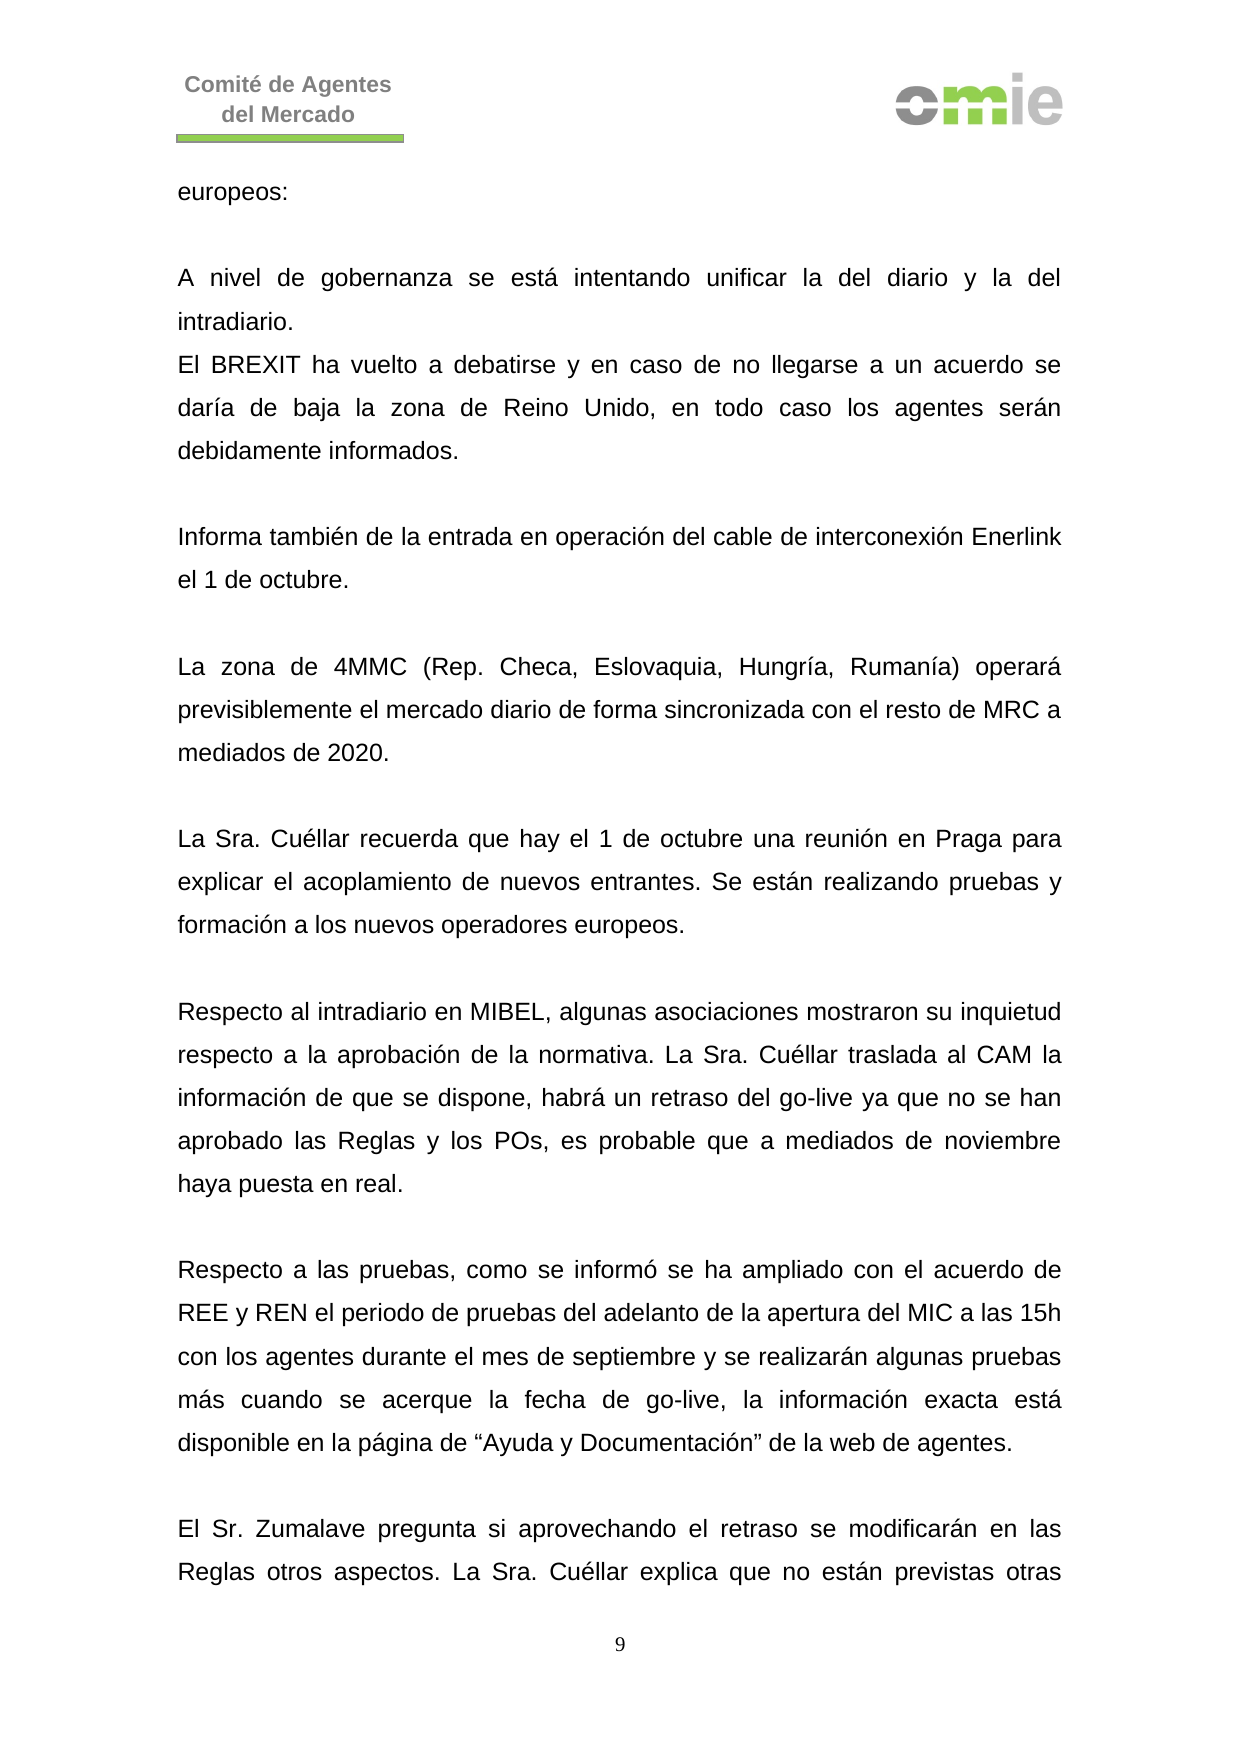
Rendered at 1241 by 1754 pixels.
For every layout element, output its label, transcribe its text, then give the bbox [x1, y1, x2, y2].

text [177, 177, 1063, 206]
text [177, 1514, 1063, 1586]
text La zona de 4MMC (Rep. Checa, Eslovaquia, Hungría, Rumanía) operará previsiblemente el mercado diario de forma sincronizada con el resto de MRC a mediados de 2020. [177, 652, 1063, 767]
text A nivel de gobernanza se está intentando unificar la del diario y la del intradiario. [177, 263, 1063, 335]
picture [894, 71, 1063, 126]
text El BREXIT ha vuelto a debatirse y en caso de no llegarse a un acuerdo se daría de baja la zona de Reino Unido, en todo caso los agentes serán debidamente informados. [177, 350, 1063, 465]
text Respecto al intradiario en MIBEL, algunas asociaciones mostraron su inquietud respecto a la aprobación de la normativa. La Sra. Cuéllar traslada al CAM la información de que se dispone, habrá un retraso del go-live ya que no se han aprobado las Reglas y los POs, es probable que a mediados de noviembre haya puesta en real. [177, 997, 1063, 1198]
text La Sra. Cuéllar recuerda que hay el 1 de octubre una reunión en Praga para explicar el acoplamiento de nuevos entrantes. Se están realizando pruebas y formación a los nuevos operadores europeos. [177, 824, 1063, 939]
text Respecto a las pruebas, como se informó se ha ampliado con el acuerdo de REE y REN el periodo de pruebas del adelanto de la apertura del MIC a las 15h con los agentes durante el mes de septiembre y se realizarán algunas pruebas más cuando se acerque la fecha de go-live, la información exacta está disponible en la página de “Ayuda y Documentación” de la web de agentes. [177, 1255, 1063, 1457]
text Informa también de la entrada en operación del cable de interconexión Enerlink el 1 de octubre. [177, 522, 1063, 594]
